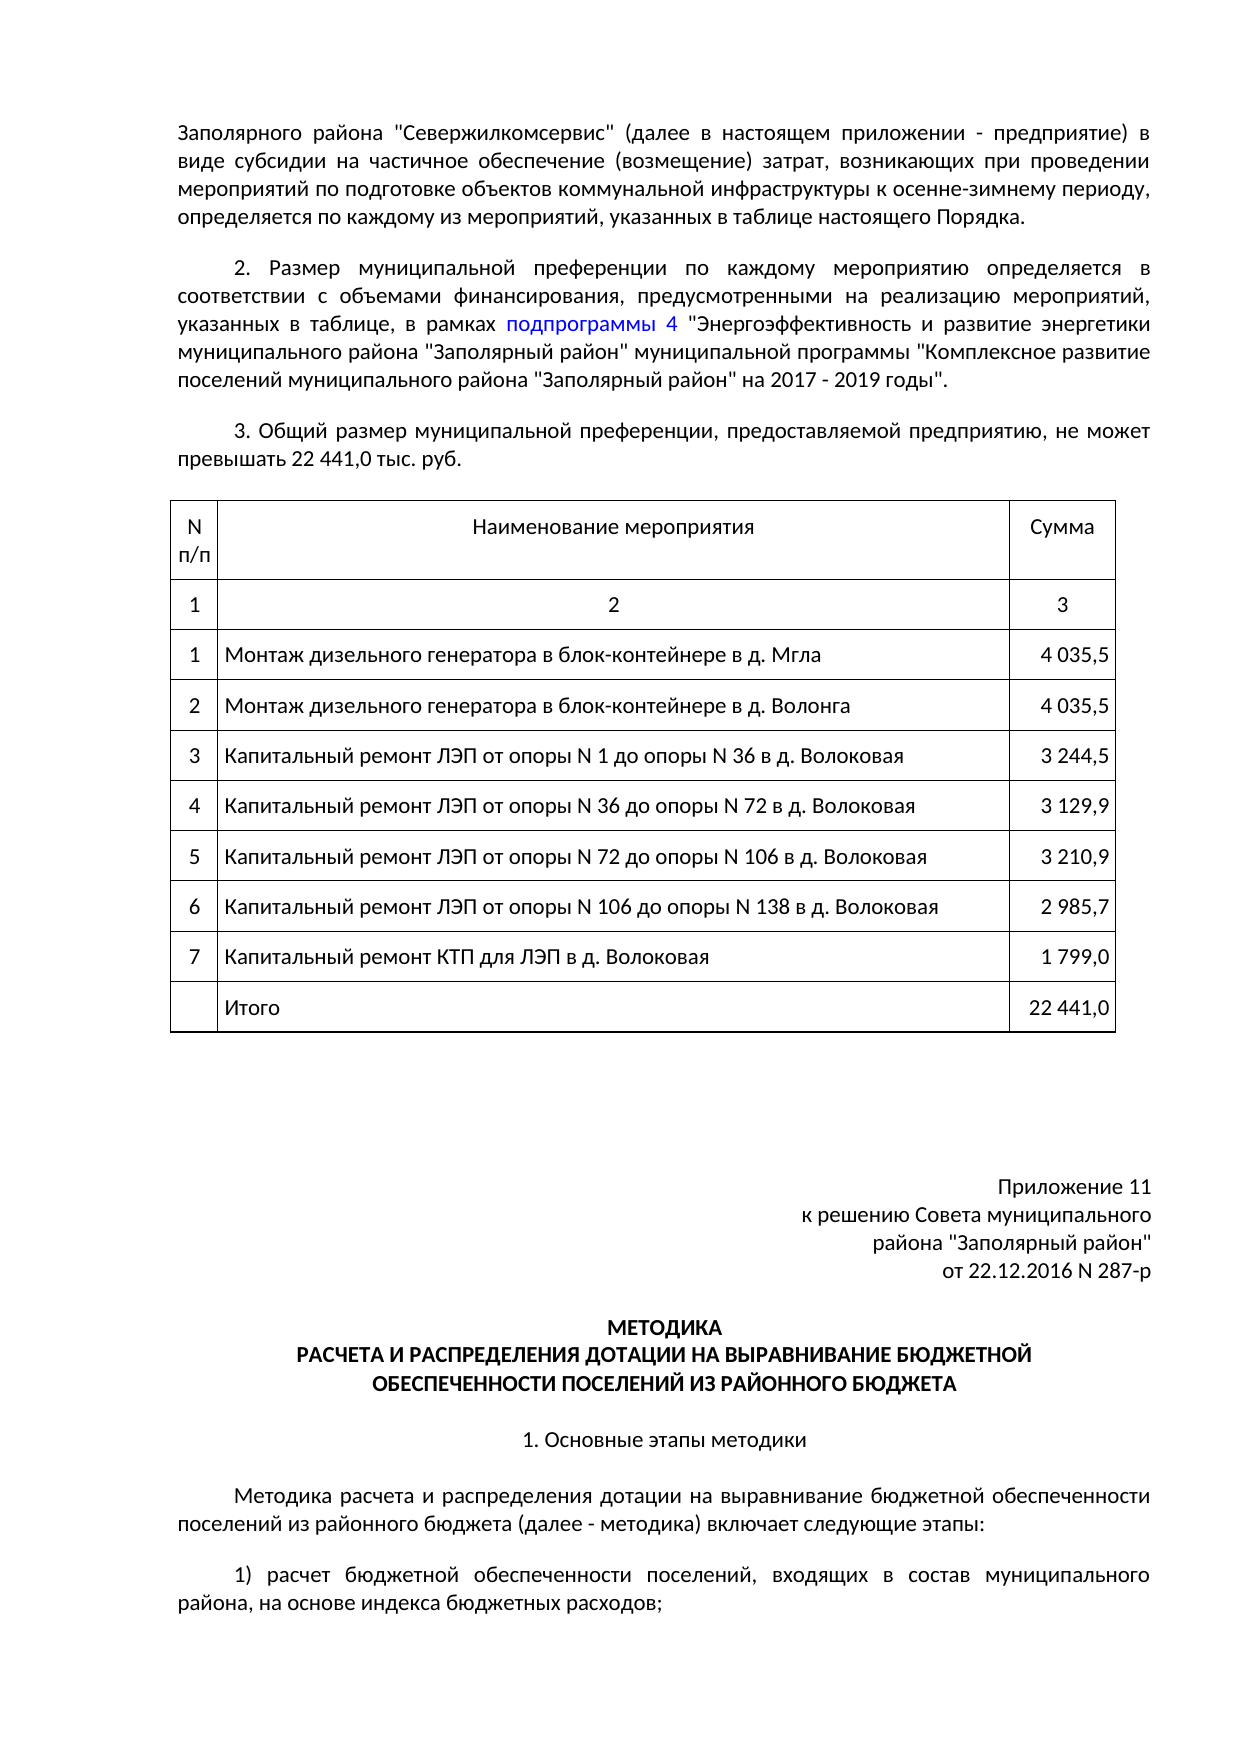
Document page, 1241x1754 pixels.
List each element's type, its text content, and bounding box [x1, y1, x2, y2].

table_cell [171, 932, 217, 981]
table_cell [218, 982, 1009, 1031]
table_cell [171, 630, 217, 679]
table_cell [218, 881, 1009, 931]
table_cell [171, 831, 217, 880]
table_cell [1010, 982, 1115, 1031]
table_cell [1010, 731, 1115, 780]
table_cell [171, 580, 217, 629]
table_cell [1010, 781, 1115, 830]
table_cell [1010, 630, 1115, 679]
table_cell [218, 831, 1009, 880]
text 3. Общий размер муниципальной преференции, предоставляемой предприятию, не может превышать 22 441,0 тыс. руб. [177, 416, 1152, 472]
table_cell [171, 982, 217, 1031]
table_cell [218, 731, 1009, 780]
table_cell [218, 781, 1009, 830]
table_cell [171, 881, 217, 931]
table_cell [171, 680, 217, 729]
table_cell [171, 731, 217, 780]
text Методика расчета и распределения дотации на выравнивание бюджетной обеспеченности поселений из районного бюджета (далее - методика) включает следующие этапы: [177, 1481, 1152, 1537]
text от 22.12.2016 N 287-р [177, 1257, 1152, 1284]
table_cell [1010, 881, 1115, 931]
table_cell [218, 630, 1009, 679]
title РАСЧЕТА И РАСПРЕДЕЛЕНИЯ ДОТАЦИИ НА ВЫРАВНИВАНИЕ БЮДЖЕТНОЙ [177, 1341, 1152, 1369]
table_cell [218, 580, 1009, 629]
text 2. Размер муниципальной преференции по каждому мероприятию определяется в соответствии с объемами финансирования, предусмотренными на реализацию мероприятий, указанных в таблице, в рамках подпрограммы 4 "Энергоэффективность и развитие энергетики муниципального района "Заполярный район" муниципальной программы "Комплексное развитие поселений муниципального района "Заполярный район" на 2017 - 2019 годы". [177, 253, 1152, 393]
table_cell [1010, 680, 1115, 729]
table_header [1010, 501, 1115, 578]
title МЕТОДИКА [177, 1313, 1152, 1341]
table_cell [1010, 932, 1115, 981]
text 1) расчет бюджетной обеспеченности поселений, входящих в состав муниципального района, на основе индекса бюджетных расходов; [177, 1560, 1152, 1616]
text 1. Основные этапы методики [177, 1425, 1152, 1453]
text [177, 118, 1152, 230]
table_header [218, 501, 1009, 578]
text района "Заполярный район" [177, 1228, 1152, 1257]
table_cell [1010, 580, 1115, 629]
text к решению Совета муниципального [177, 1201, 1152, 1228]
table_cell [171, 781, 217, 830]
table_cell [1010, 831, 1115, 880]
title ОБЕСПЕЧЕННОСТИ ПОСЕЛЕНИЙ ИЗ РАЙОННОГО БЮДЖЕТА [177, 1369, 1152, 1397]
text Приложение 11 [177, 1172, 1152, 1201]
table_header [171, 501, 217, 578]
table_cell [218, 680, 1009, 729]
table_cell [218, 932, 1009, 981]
